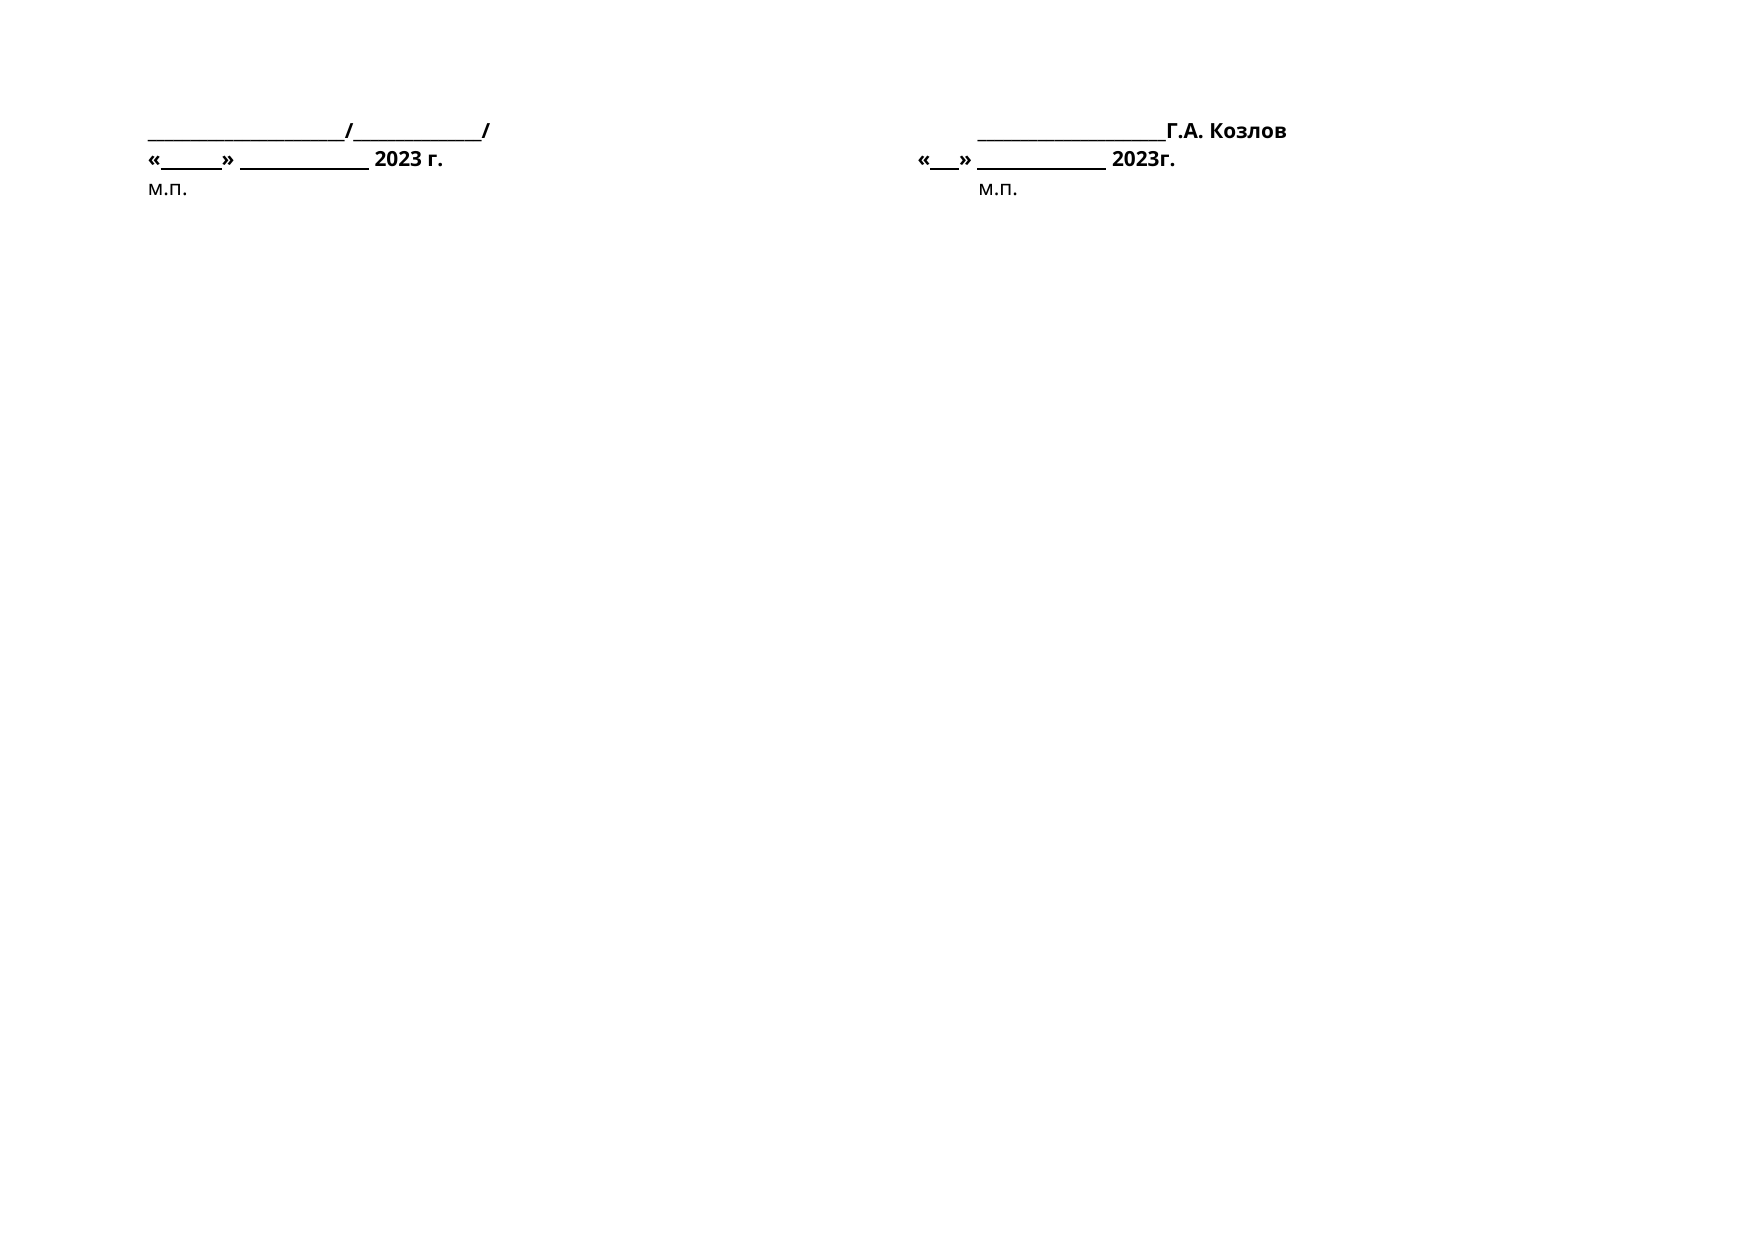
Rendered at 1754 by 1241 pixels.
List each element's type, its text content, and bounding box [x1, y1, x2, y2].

text м.п. м.п. [148, 173, 1665, 201]
text « » 2023 г. « » 2023г. [148, 144, 1665, 173]
text _______________________/_______________/ ______________________Г.А. Козлов [148, 116, 1665, 144]
